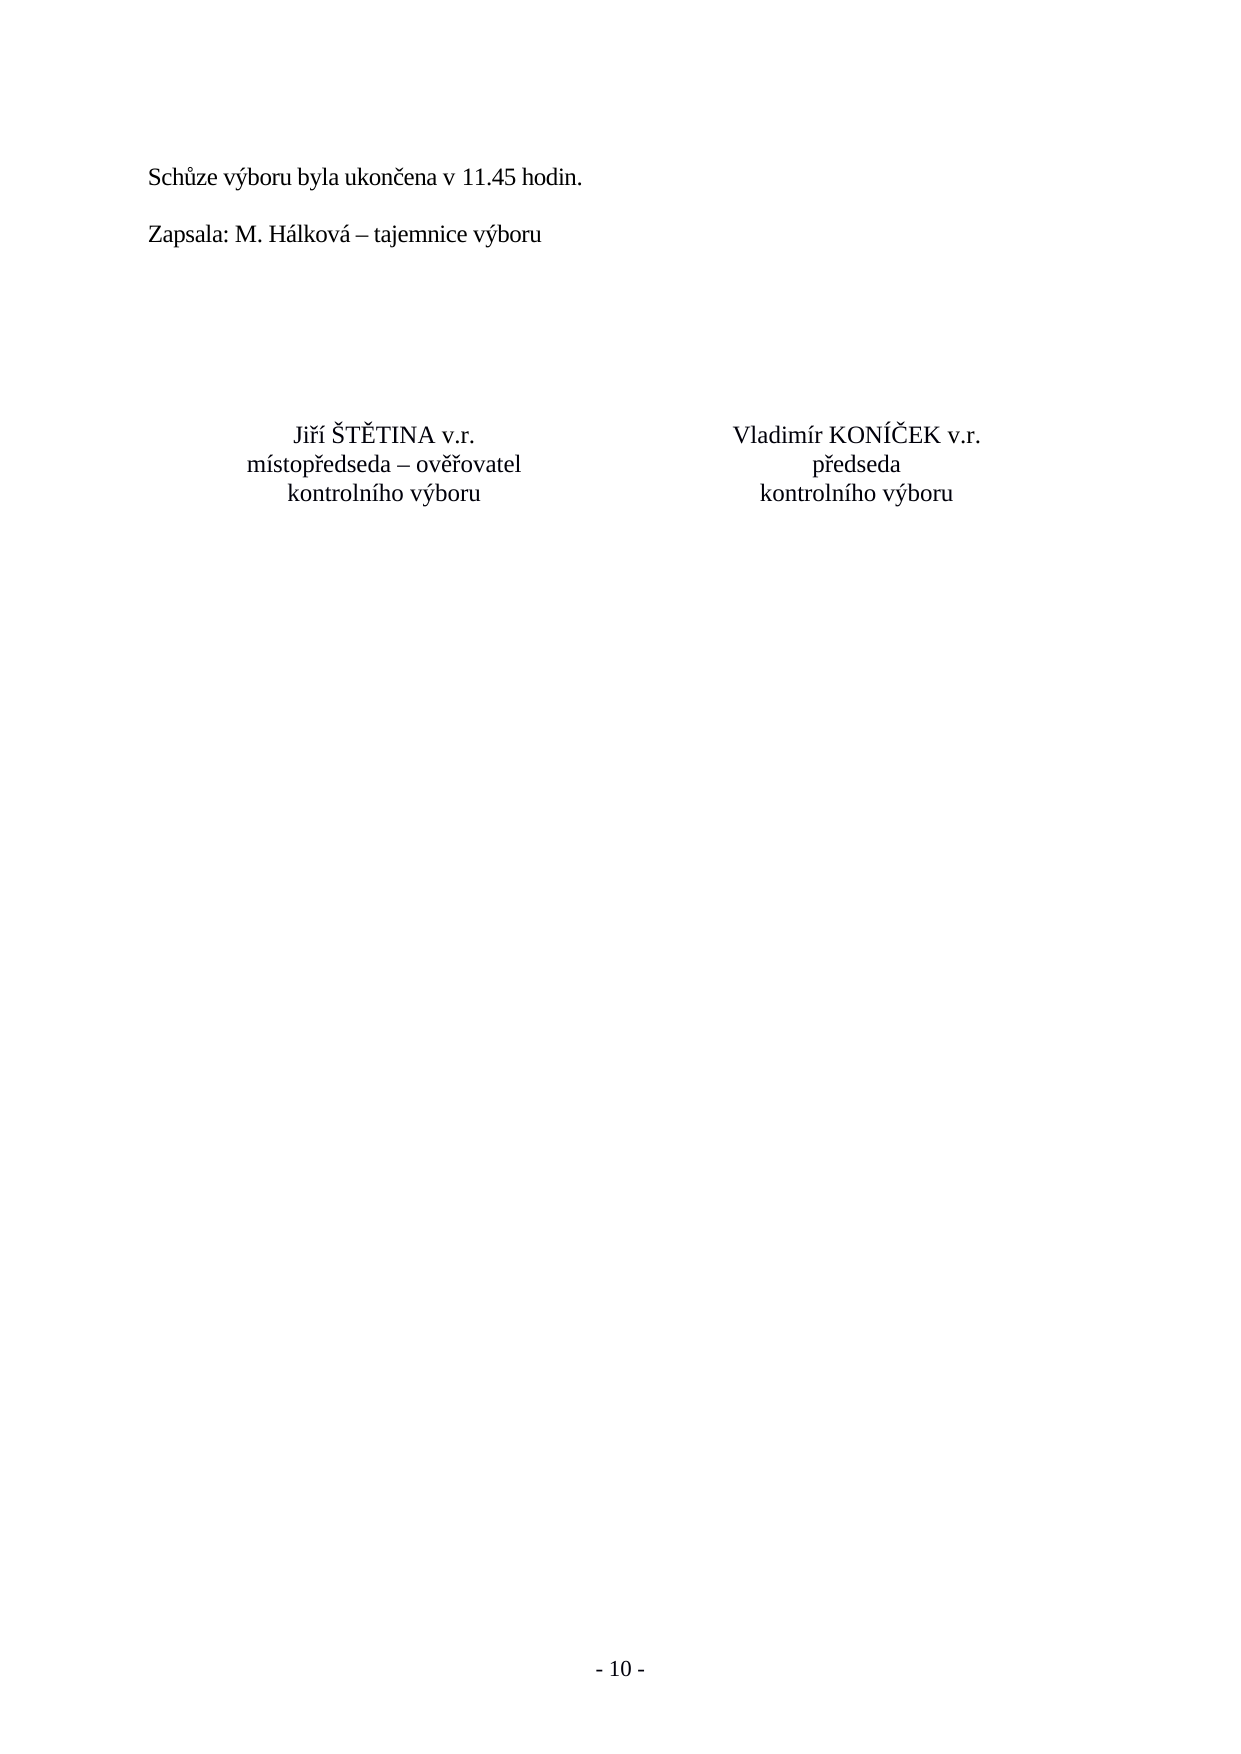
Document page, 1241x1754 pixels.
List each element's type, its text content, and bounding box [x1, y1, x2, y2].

table_cell předseda kontrolního výboru [620, 449, 1093, 507]
text Zapsala: M. Hálková – tajemnice výboru [148, 219, 1093, 248]
table_header Vladimír KONÍČEK v.r. [620, 420, 1093, 449]
text Schůze výboru byla ukončena v 11.45 hodin. [148, 162, 1093, 190]
table_cell místopředseda – ověřovatel kontrolního výboru [148, 449, 620, 507]
table_header Jiří ŠTĚTINA v.r. [148, 420, 620, 449]
